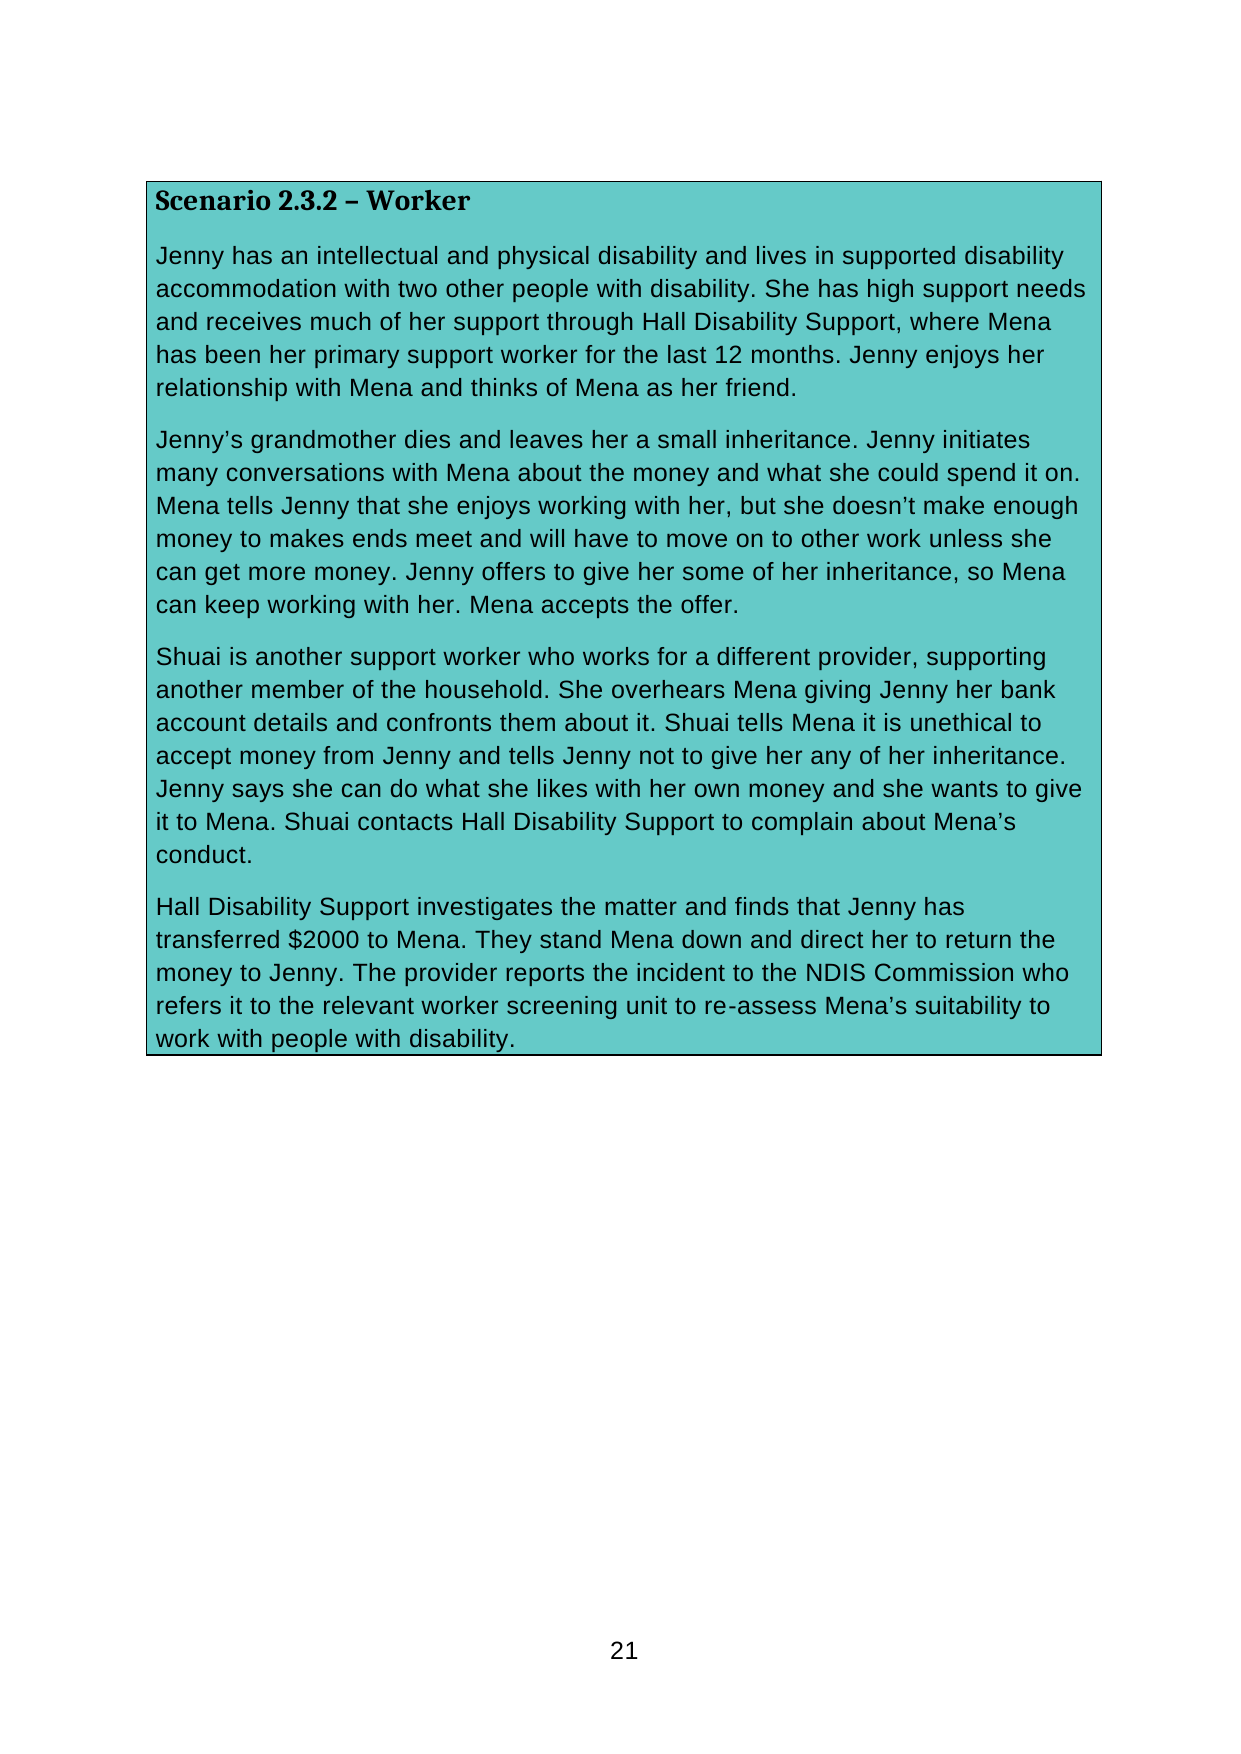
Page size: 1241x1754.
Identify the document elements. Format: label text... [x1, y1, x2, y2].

text Hall Disability Support investigates the matter and finds that Jenny has transferred $2000 to Mena. They stand Mena down and direct her to return the money to Jenny. The provider reports the incident to the NDIS Commission who refers it to the relevant worker screening unit to re-assess Mena’s suitability to work with people with disability. [147, 888, 1101, 1054]
text Scenario 2.3.2 – Worker [147, 182, 1101, 217]
text Shuai is another support worker who works for a different provider, supporting another member of the household. She overhears Mena giving Jenny her bank account details and confronts them about it. Shuai tells Mena it is unethical to accept money from Jenny and tells Jenny not to give her any of her inheritance. Jenny says she can do what she likes with her own money and she wants to give it to Mena. Shuai contacts Hall Disability Support to complain about Mena’s conduct. [147, 639, 1101, 869]
text Jenny has an intellectual and physical disability and lives in supported disability accommodation with two other people with disability. She has high support needs and receives much of her support through Hall Disability Support, where Mena has been her primary support worker for the last 12 months. Jenny enjoys her relationship with Mena and thinks of Mena as her friend. [147, 238, 1101, 402]
text Jenny’s grandmother dies and leaves her a small inheritance. Jenny initiates many conversations with Mena about the money and what she could spend it on. Mena tells Jenny that she enjoys working with her, but she doesn’t make enough money to makes ends meet and will have to move on to other work unless she can get more money. Jenny offers to give her some of her inheritance, so Mena can keep working with her. Mena accepts the offer. [147, 422, 1101, 619]
